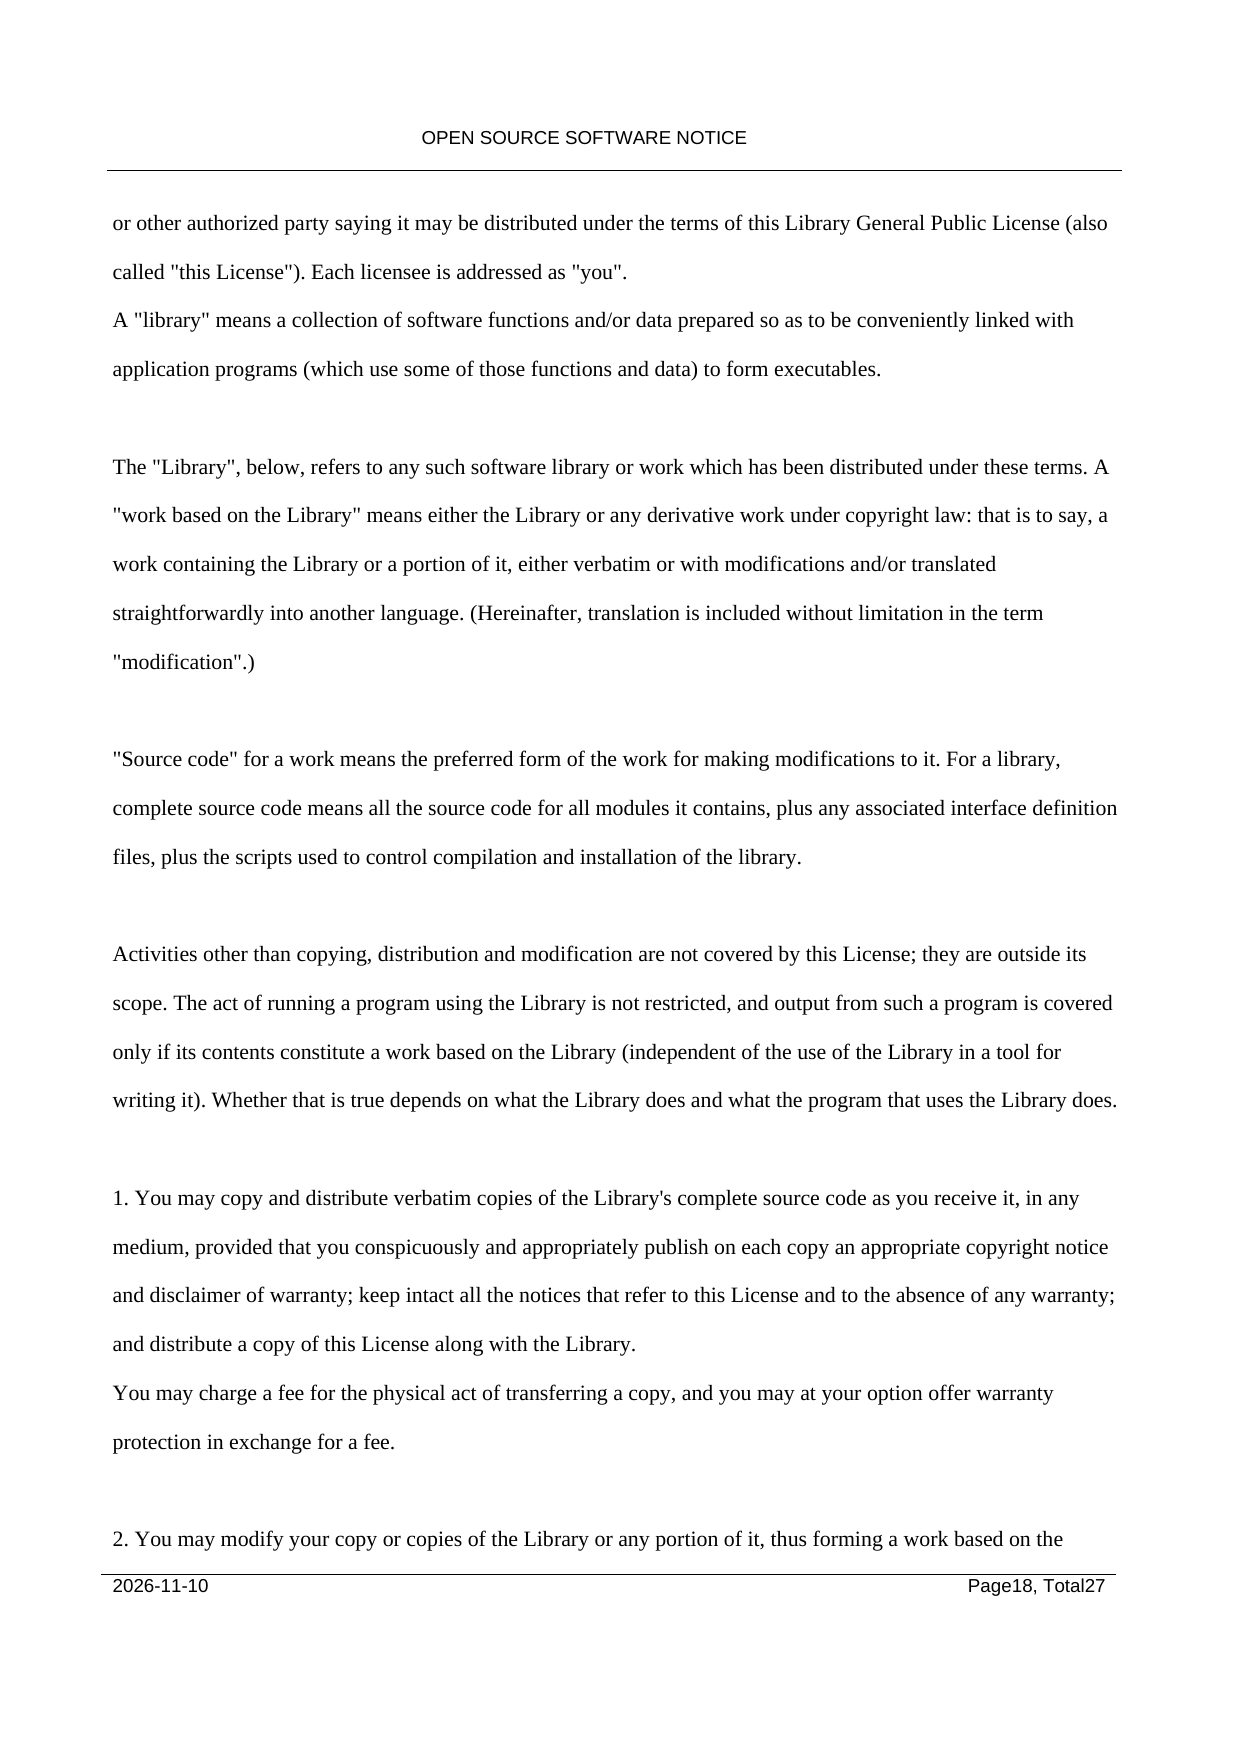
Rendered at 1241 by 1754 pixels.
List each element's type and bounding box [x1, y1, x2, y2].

text [112, 206, 1128, 1555]
